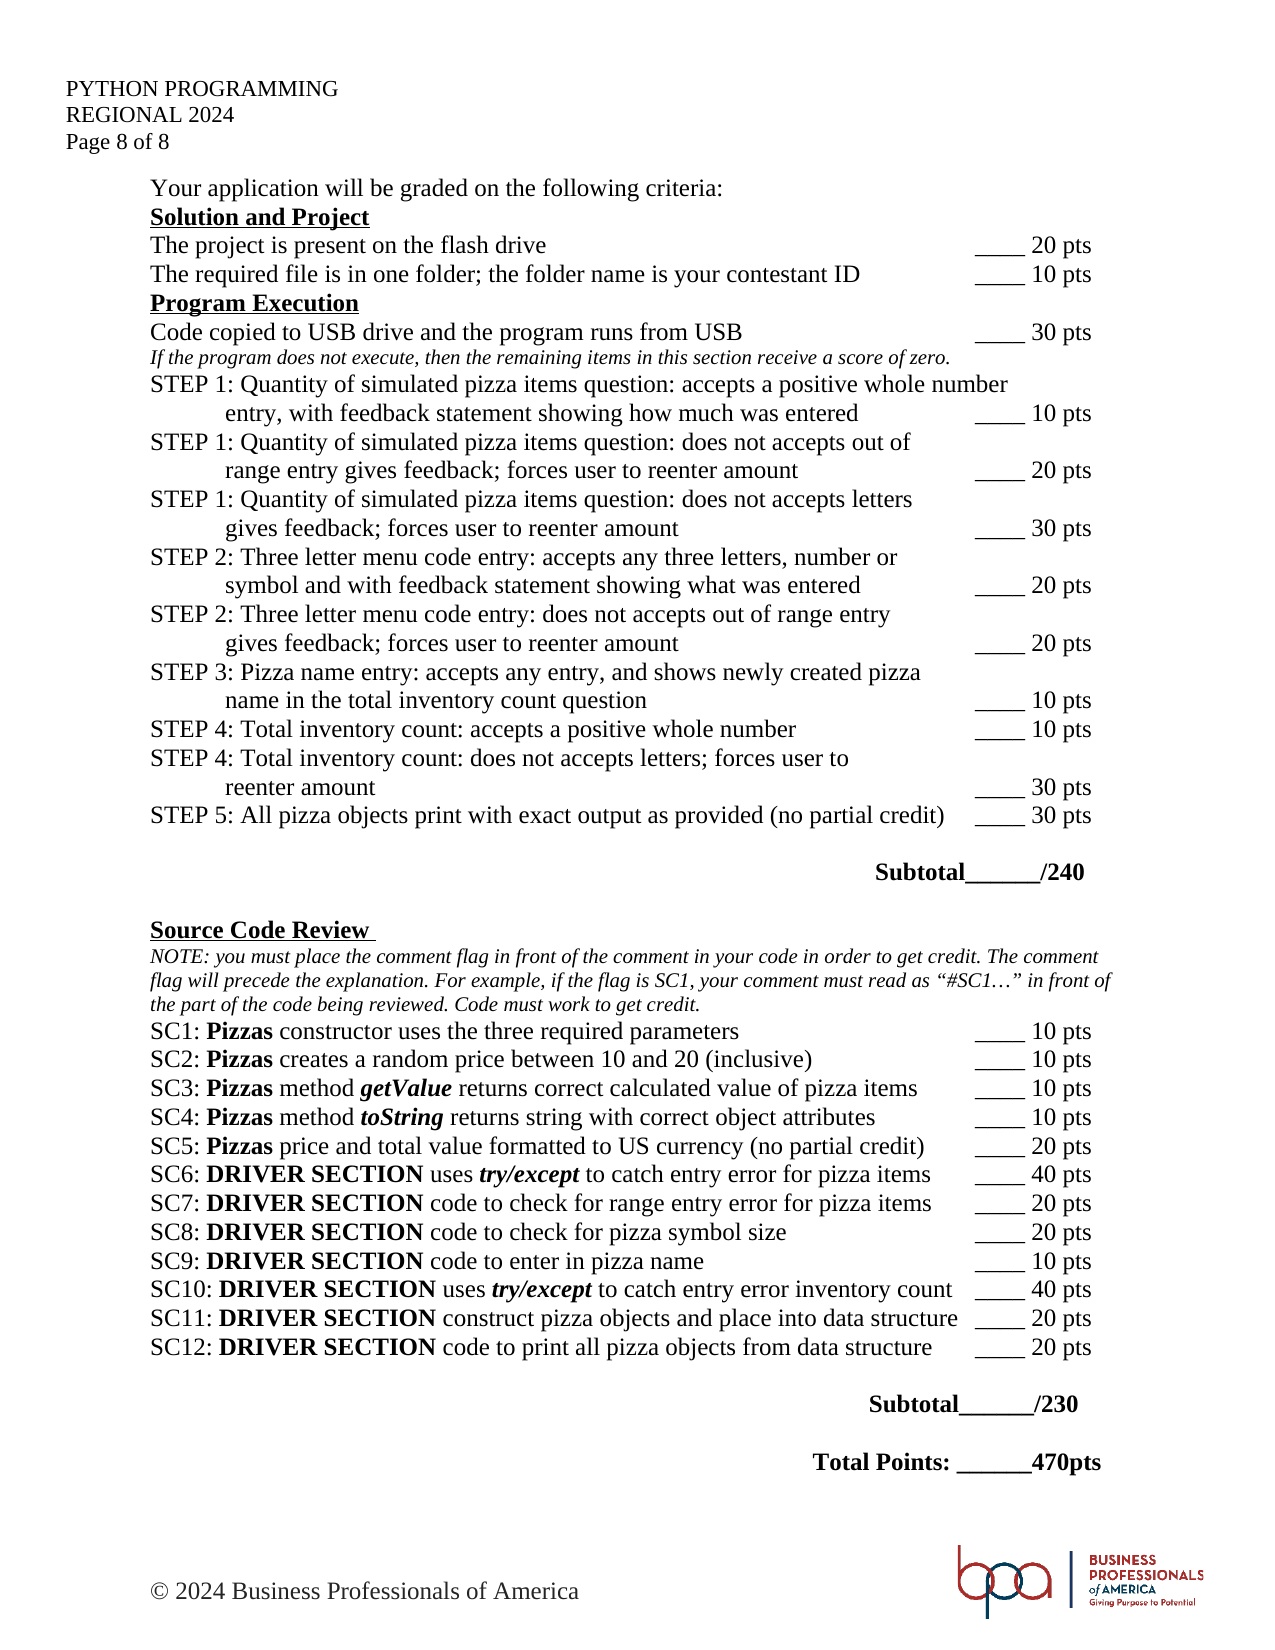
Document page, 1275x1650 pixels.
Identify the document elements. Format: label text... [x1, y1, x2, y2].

text SC10: DRIVER SECTION uses try/except to catch entry error inventory count ____ 40 pts [150, 1274, 1125, 1303]
text gives feedback; forces user to reenter amount ____ 20 pts [150, 628, 1125, 657]
text range entry gives feedback; forces user to reenter amount ____ 20 pts [150, 456, 1125, 484]
text NOTE: you must place the comment flag in front of the comment in your code in order to get credit. The comment flag will precede the explanation. For example, if the flag is SC1, your comment must read as “#SC1…” in front of the part of the code being reviewed. Code must work to get credit. [150, 944, 1125, 1016]
picture [957, 1545, 1204, 1619]
text SC5: Pizzas price and total value formatted to US currency (no partial credit) ____ 20 pts [150, 1131, 1125, 1159]
text SC9: DRIVER SECTION code to enter in pizza name ____ 10 pts [150, 1246, 1125, 1274]
text Code copied to USB drive and the program runs from USB ____ 30 pts [150, 317, 1125, 345]
text The required file is in one folder; the folder name is your contestant ID ____ 10 pts [150, 259, 1125, 288]
text STEP 3: Pizza name entry: accepts any entry, and shows newly created pizza [150, 657, 1125, 686]
text STEP 1: Quantity of simulated pizza items question: does not accepts letters [150, 484, 1125, 513]
text gives feedback; forces user to reenter amount ____ 30 pts [150, 513, 1125, 542]
text name in the total inventory count question ____ 10 pts [150, 686, 1125, 714]
text STEP 2: Three letter menu code entry: accepts any three letters, number or [150, 542, 1125, 571]
text SC7: DRIVER SECTION code to check for range entry error for pizza items ____ 20 pts [150, 1188, 1125, 1217]
text Your application will be graded on the following criteria: [150, 173, 1125, 202]
text Solution and Project [150, 202, 1125, 230]
text SC2: Pizzas creates a random price between 10 and 20 (inclusive) ____ 10 pts [150, 1044, 1125, 1073]
text STEP 4: Total inventory count: accepts a positive whole number ____ 10 pts [150, 714, 1125, 743]
text reenter amount ____ 30 pts [150, 772, 1125, 801]
text Total Points: ______470pts [750, 1447, 1125, 1476]
text symbol and with feedback statement showing what was entered ____ 20 pts [150, 571, 1125, 599]
text SC11: DRIVER SECTION construct pizza objects and place into data structure ____ 20 pts [150, 1303, 1125, 1332]
text Source Code Review [150, 915, 1125, 944]
text STEP 4: Total inventory count: does not accepts letters; forces user to [150, 743, 1125, 772]
text Subtotal______/230 [787, 1389, 1125, 1418]
text SC3: Pizzas method getValue returns correct calculated value of pizza items ____ 10 pts [150, 1073, 1125, 1102]
text SC6: DRIVER SECTION uses try/except to catch entry error for pizza items ____ 40 pts [150, 1159, 1125, 1188]
text SC8: DRIVER SECTION code to check for pizza symbol size ____ 20 pts [150, 1217, 1125, 1246]
text STEP 1: Quantity of simulated pizza items question: does not accepts out of [150, 427, 1125, 456]
text STEP 5: All pizza objects print with exact output as provided (no partial credit) ____ 30 pts [150, 801, 1125, 829]
text entry, with feedback statement showing how much was entered ____ 10 pts [150, 398, 1125, 427]
text SC1: Pizzas constructor uses the three required parameters ____ 10 pts [150, 1016, 1125, 1044]
text Program Execution [150, 288, 1125, 317]
text SC12: DRIVER SECTION code to print all pizza objects from data structure ____ 20 pts [150, 1332, 1125, 1361]
text If the program does not execute, then the remaining items in this section receive a score of zero. [150, 345, 1125, 369]
text STEP 2: Three letter menu code entry: does not accepts out of range entry [150, 599, 1125, 628]
text The project is present on the flash drive ____ 20 pts [150, 230, 1125, 259]
text Subtotal______/240 [750, 857, 1125, 886]
text SC4: Pizzas method toString returns string with correct object attributes ____ 10 pts [150, 1102, 1125, 1131]
text STEP 1: Quantity of simulated pizza items question: accepts a positive whole number [150, 369, 1125, 398]
